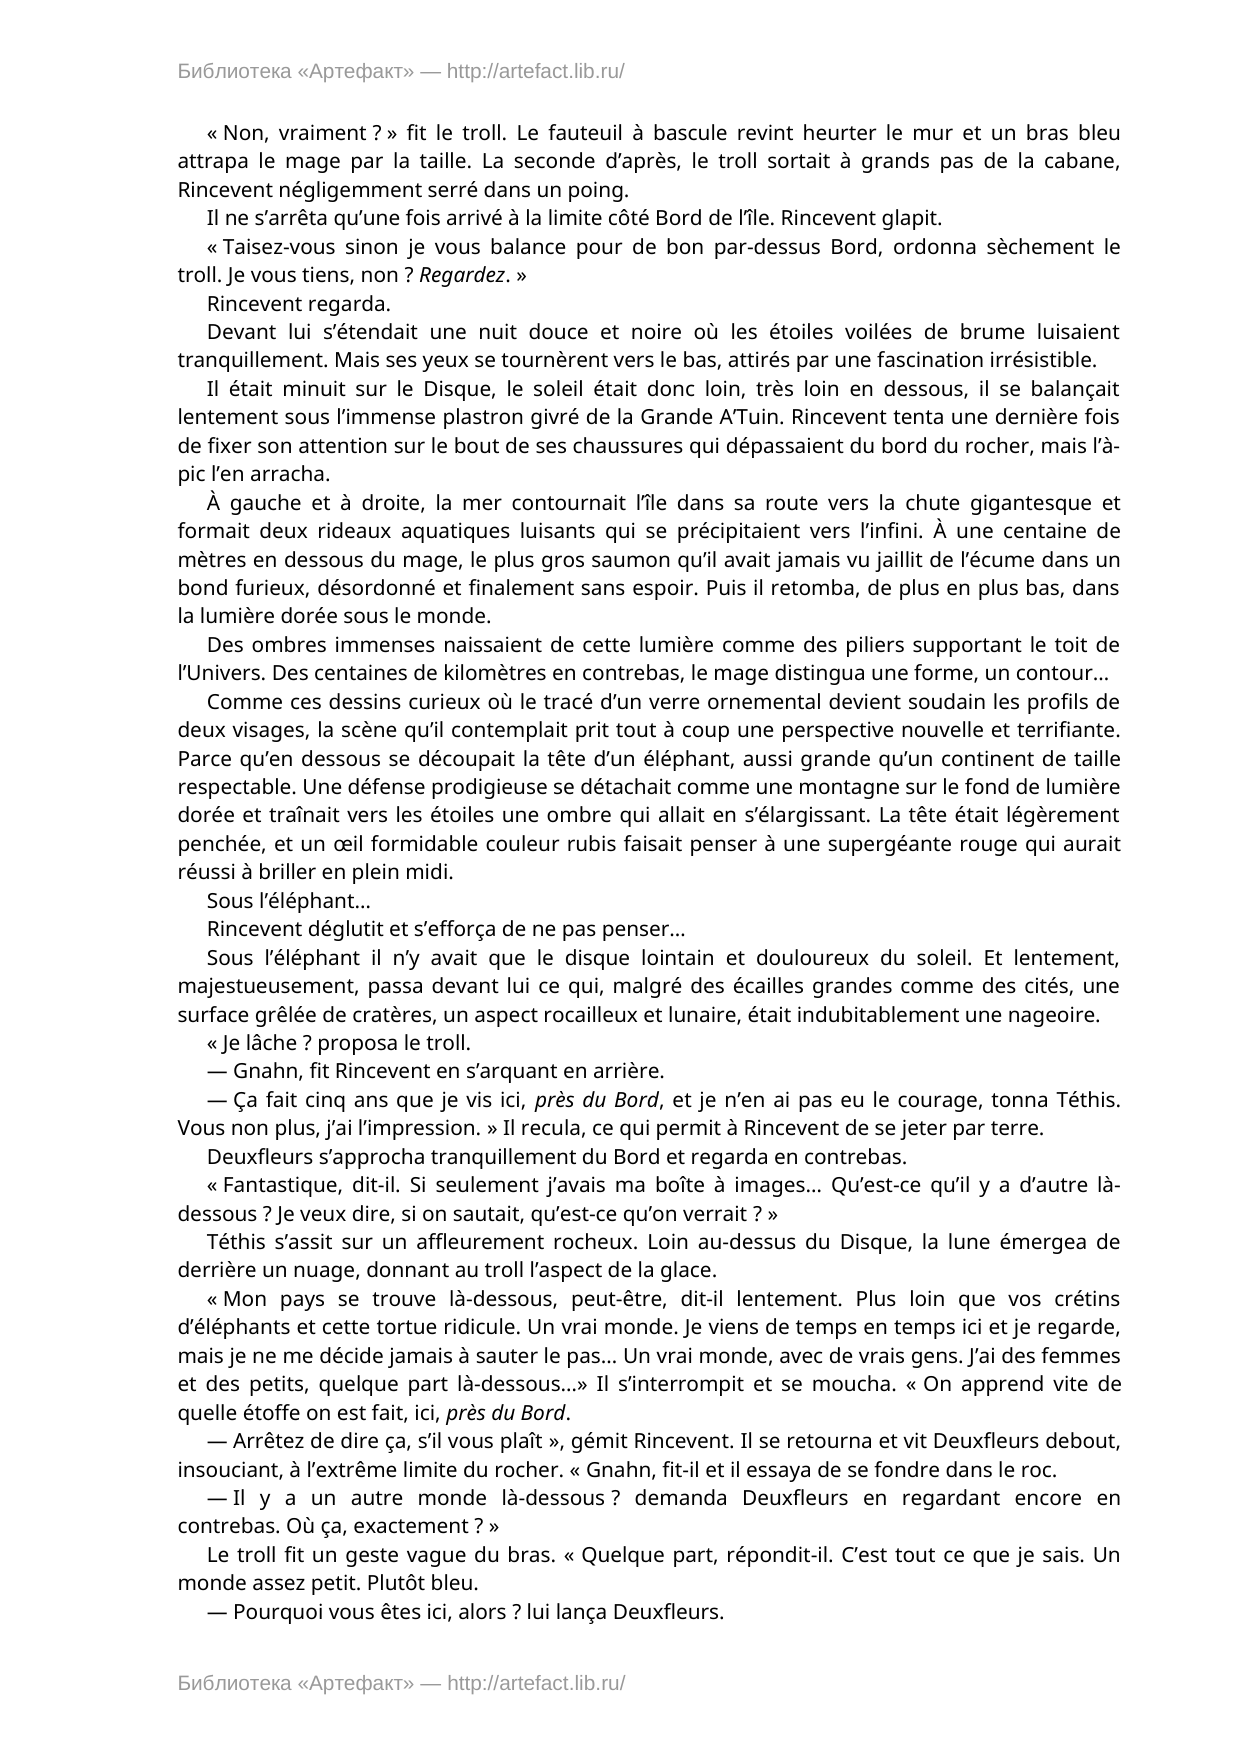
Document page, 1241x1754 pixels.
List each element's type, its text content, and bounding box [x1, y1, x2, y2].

text — Il y a un autre monde là-dessous ? demanda Deuxfleurs en regardant encore en contrebas. Où ça, exactement ? » [177, 1483, 1122, 1540]
text Le troll fit un geste vague du bras. « Quelque part, répondit-il. C’est tout ce que je sais. Un monde assez petit. Plutôt bleu. [177, 1540, 1122, 1597]
text « Taisez-vous sinon je vous balance pour de bon par-dessus Bord, ordonna sèchement le troll. Je vous tiens, non ? Regardez. » [177, 232, 1122, 289]
text Il ne s’arrêta qu’une fois arrivé à la limite côté Bord de l’île. Rincevent glapit. [177, 203, 1122, 232]
text Devant lui s’étendait une nuit douce et noire où les étoiles voilées de brume luisaient tranquillement. Mais ses yeux se tournèrent vers le bas, attirés par une fascination irrésistible. [177, 317, 1122, 374]
text Sous l’éléphant il n’y avait que le disque lointain et douloureux du soleil. Et lentement, majestueusement, passa devant lui ce qui, malgré des écailles grandes comme des cités, une surface grêlée de cratères, un aspect rocailleux et lunaire, était indubitablement une nageoire. [177, 943, 1122, 1028]
text Deuxfleurs s’approcha tranquillement du Bord et regarda en contrebas. [177, 1142, 1122, 1170]
text Téthis s’assit sur un affleurement rocheux. Loin au-dessus du Disque, la lune émergea de derrière un nuage, donnant au troll l’aspect de la glace. [177, 1227, 1122, 1284]
text — Arrêtez de dire ça, s’il vous plaît », gémit Rincevent. Il se retourna et vit Deuxfleurs debout, insouciant, à l’extrême limite du rocher. « Gnahn, fit-il et il essaya de se fondre dans le roc. [177, 1426, 1122, 1483]
text « Fantastique, dit-il. Si seulement j’avais ma boîte à images… Qu’est-ce qu’il y a d’autre là-dessous ? Je veux dire, si on sautait, qu’est-ce qu’on verrait ? » [177, 1170, 1122, 1227]
text — Pourquoi vous êtes ici, alors ? lui lança Deuxfleurs. [177, 1597, 1122, 1625]
text Des ombres immenses naissaient de cette lumière comme des piliers supportant le toit de l’Univers. Des centaines de kilomètres en contrebas, le mage distingua une forme, un contour… [177, 630, 1122, 687]
text À gauche et à droite, la mer contournait l’île dans sa route vers la chute gigantesque et formait deux rideaux aquatiques luisants qui se précipitaient vers l’infini. À une centaine de mètres en dessous du mage, le plus gros saumon qu’il avait jamais vu jaillit de l’écume dans un bond furieux, désordonné et finalement sans espoir. Puis il retomba, de plus en plus bas, dans la lumière dorée sous le monde. [177, 488, 1122, 630]
text — Ça fait cinq ans que je vis ici, près du Bord, et je n’en ai pas eu le courage, tonna Téthis. Vous non plus, j’ai l’impression. » Il recula, ce qui permit à Rincevent de se jeter par terre. [177, 1085, 1122, 1142]
text « Je lâche ? proposa le troll. [177, 1028, 1122, 1057]
text « Non, vraiment ? » fit le troll. Le fauteuil à bascule revint heurter le mur et un bras bleu attrapa le mage par la taille. La seconde d’après, le troll sortait à grands pas de la cabane, Rincevent négligemment serré dans un poing. [177, 118, 1122, 203]
text Sous l’éléphant… [177, 886, 1122, 914]
text Rincevent déglutit et s’efforça de ne pas penser… [177, 914, 1122, 943]
text — Gnahn, fit Rincevent en s’arquant en arrière. [177, 1057, 1122, 1085]
text « Mon pays se trouve là-dessous, peut-être, dit-il lentement. Plus loin que vos crétins d’éléphants et cette tortue ridicule. Un vrai monde. Je viens de temps en temps ici et je regarde, mais je ne me décide jamais à sauter le pas… Un vrai monde, avec de vrais gens. J’ai des femmes et des petits, quelque part là-dessous…» Il s’interrompit et se moucha. « On apprend vite de quelle étoffe on est fait, ici, près du Bord. [177, 1284, 1122, 1426]
text Il était minuit sur le Disque, le soleil était donc loin, très loin en dessous, il se balançait lentement sous l’immense plastron givré de la Grande A’Tuin. Rincevent tenta une dernière fois de fixer son attention sur le bout de ses chaussures qui dépassaient du bord du rocher, mais l’à-pic l’en arracha. [177, 374, 1122, 488]
text Comme ces dessins curieux où le tracé d’un verre ornemental devient soudain les profils de deux visages, la scène qu’il contemplait prit tout à coup une perspective nouvelle et terrifiante. Parce qu’en dessous se découpait la tête d’un éléphant, aussi grande qu’un continent de taille respectable. Une défense prodigieuse se détachait comme une montagne sur le fond de lumière dorée et traînait vers les étoiles une ombre qui allait en s’élargissant. La tête était légèrement penchée, et un œil formidable couleur rubis faisait penser à une supergéante rouge qui aurait réussi à briller en plein midi. [177, 687, 1122, 886]
text Rincevent regarda. [177, 289, 1122, 317]
